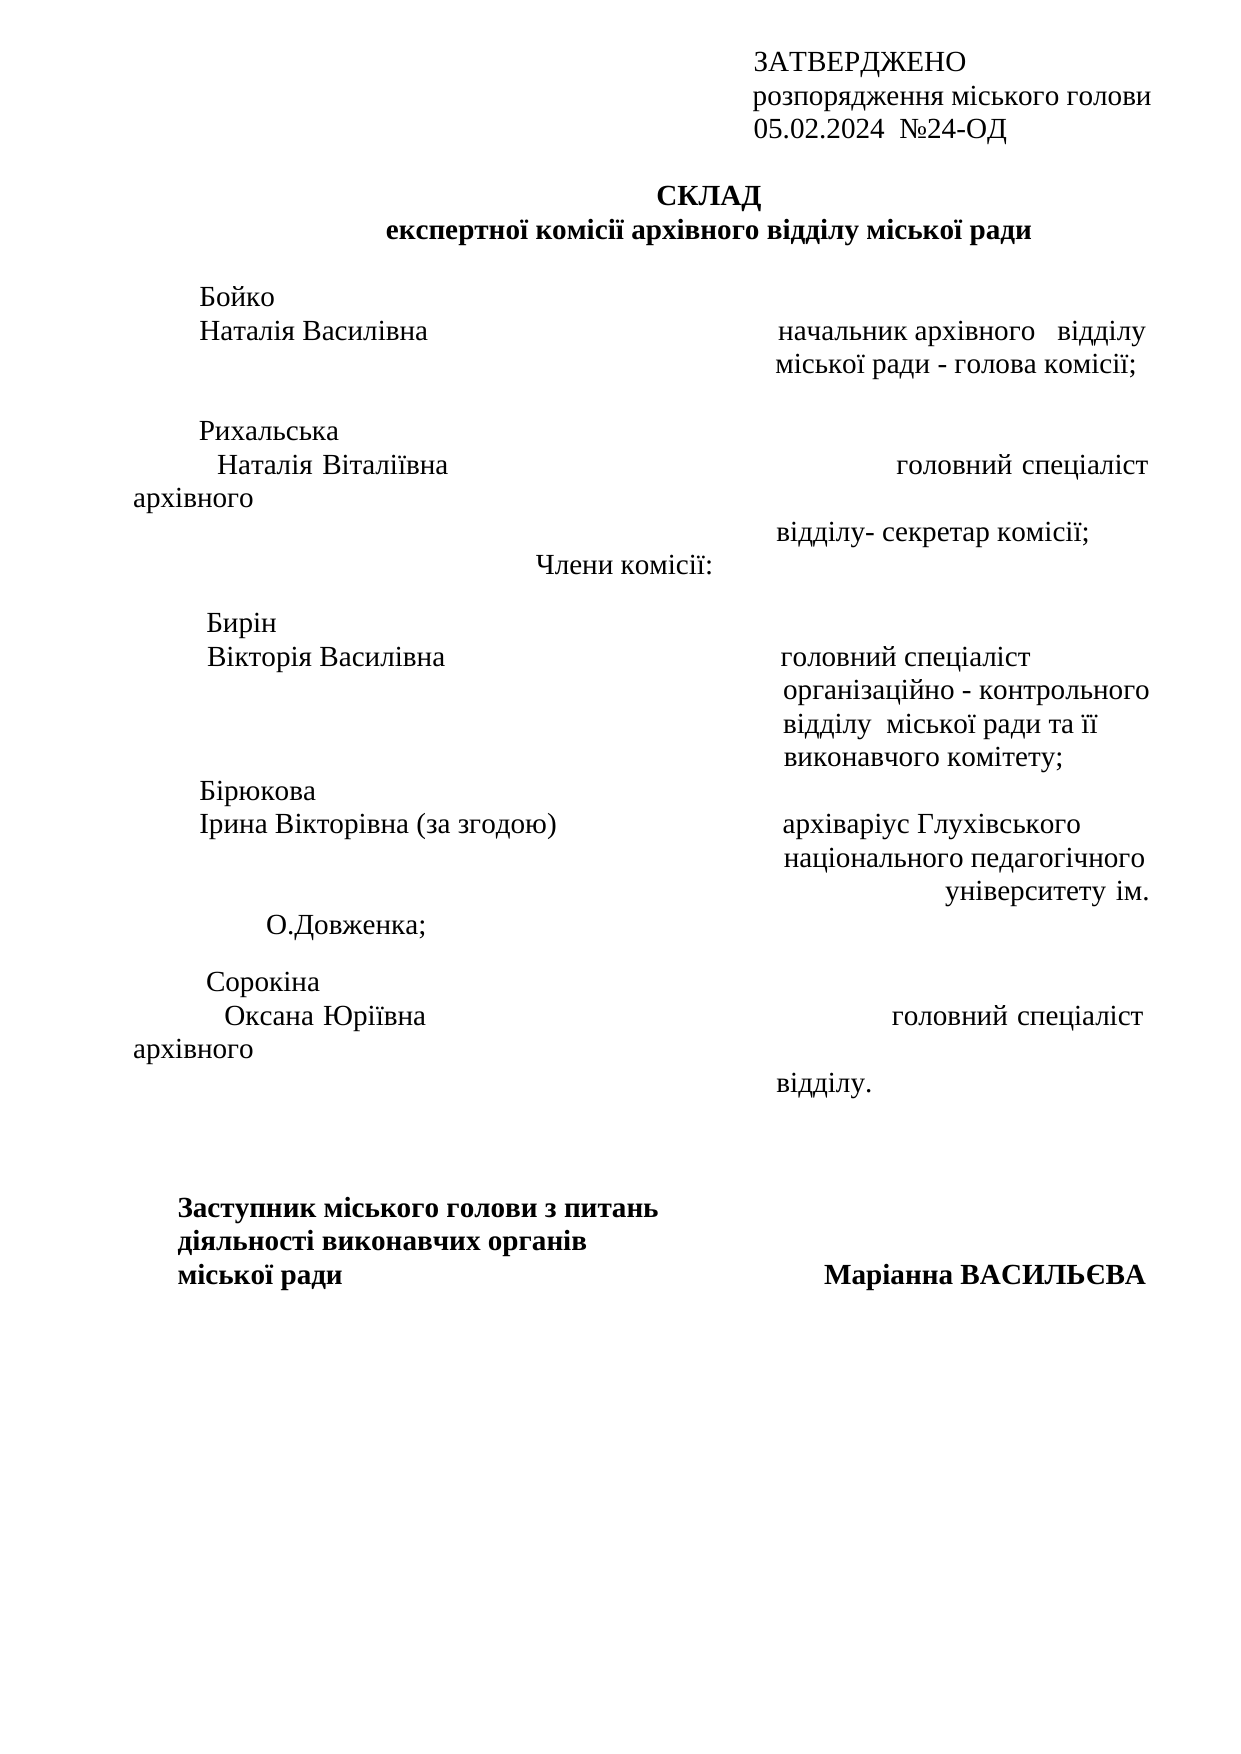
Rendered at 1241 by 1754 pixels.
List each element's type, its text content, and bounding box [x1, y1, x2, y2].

text ЗАТВЕРДЖЕНО [177, 44, 1152, 78]
text національного педагогічного [266, 840, 1152, 873]
text Бойко [177, 279, 1152, 313]
text Вікторія Василівна головний спеціаліст [207, 639, 1152, 672]
text Бирін [148, 605, 1152, 639]
text Наталія Василівна начальник архівного відділу [177, 313, 1152, 346]
text Сорокіна [133, 964, 1152, 998]
text експертної комісії архівного відділу міської ради [266, 212, 1152, 246]
text відділу. [266, 1065, 1152, 1099]
text Члени комісії: [266, 547, 1152, 581]
text Заступник міського голови з питань [177, 1190, 1152, 1223]
text міської ради - голова комісії; [177, 346, 1152, 380]
text Рихальська [133, 413, 1152, 447]
text Бірюкова [177, 773, 1152, 806]
text діяльності виконавчих органів [177, 1223, 1152, 1257]
text університету ім. О.Довженка; [266, 873, 1152, 941]
text організаційно - контрольного [207, 672, 1152, 706]
text СКЛАД [266, 178, 1152, 212]
text Ірина Вікторівна (за згодою) архіваріус Глухівського [177, 806, 1152, 840]
text виконавчого комітету; [266, 739, 1152, 773]
text відділу міської ради та її [207, 706, 1152, 739]
text Оксана Юріївна головний спеціаліст архівного [133, 998, 1152, 1065]
text Наталія Віталіївна головний спеціаліст архівного [133, 447, 1152, 514]
text розпорядження міського голови [266, 78, 1152, 111]
text 05.02.2024 №24-ОД [266, 111, 1152, 145]
text міської ради Маріанна ВАСИЛЬЄВА [177, 1257, 1152, 1291]
text відділу- секретар комісії; [266, 514, 1152, 547]
